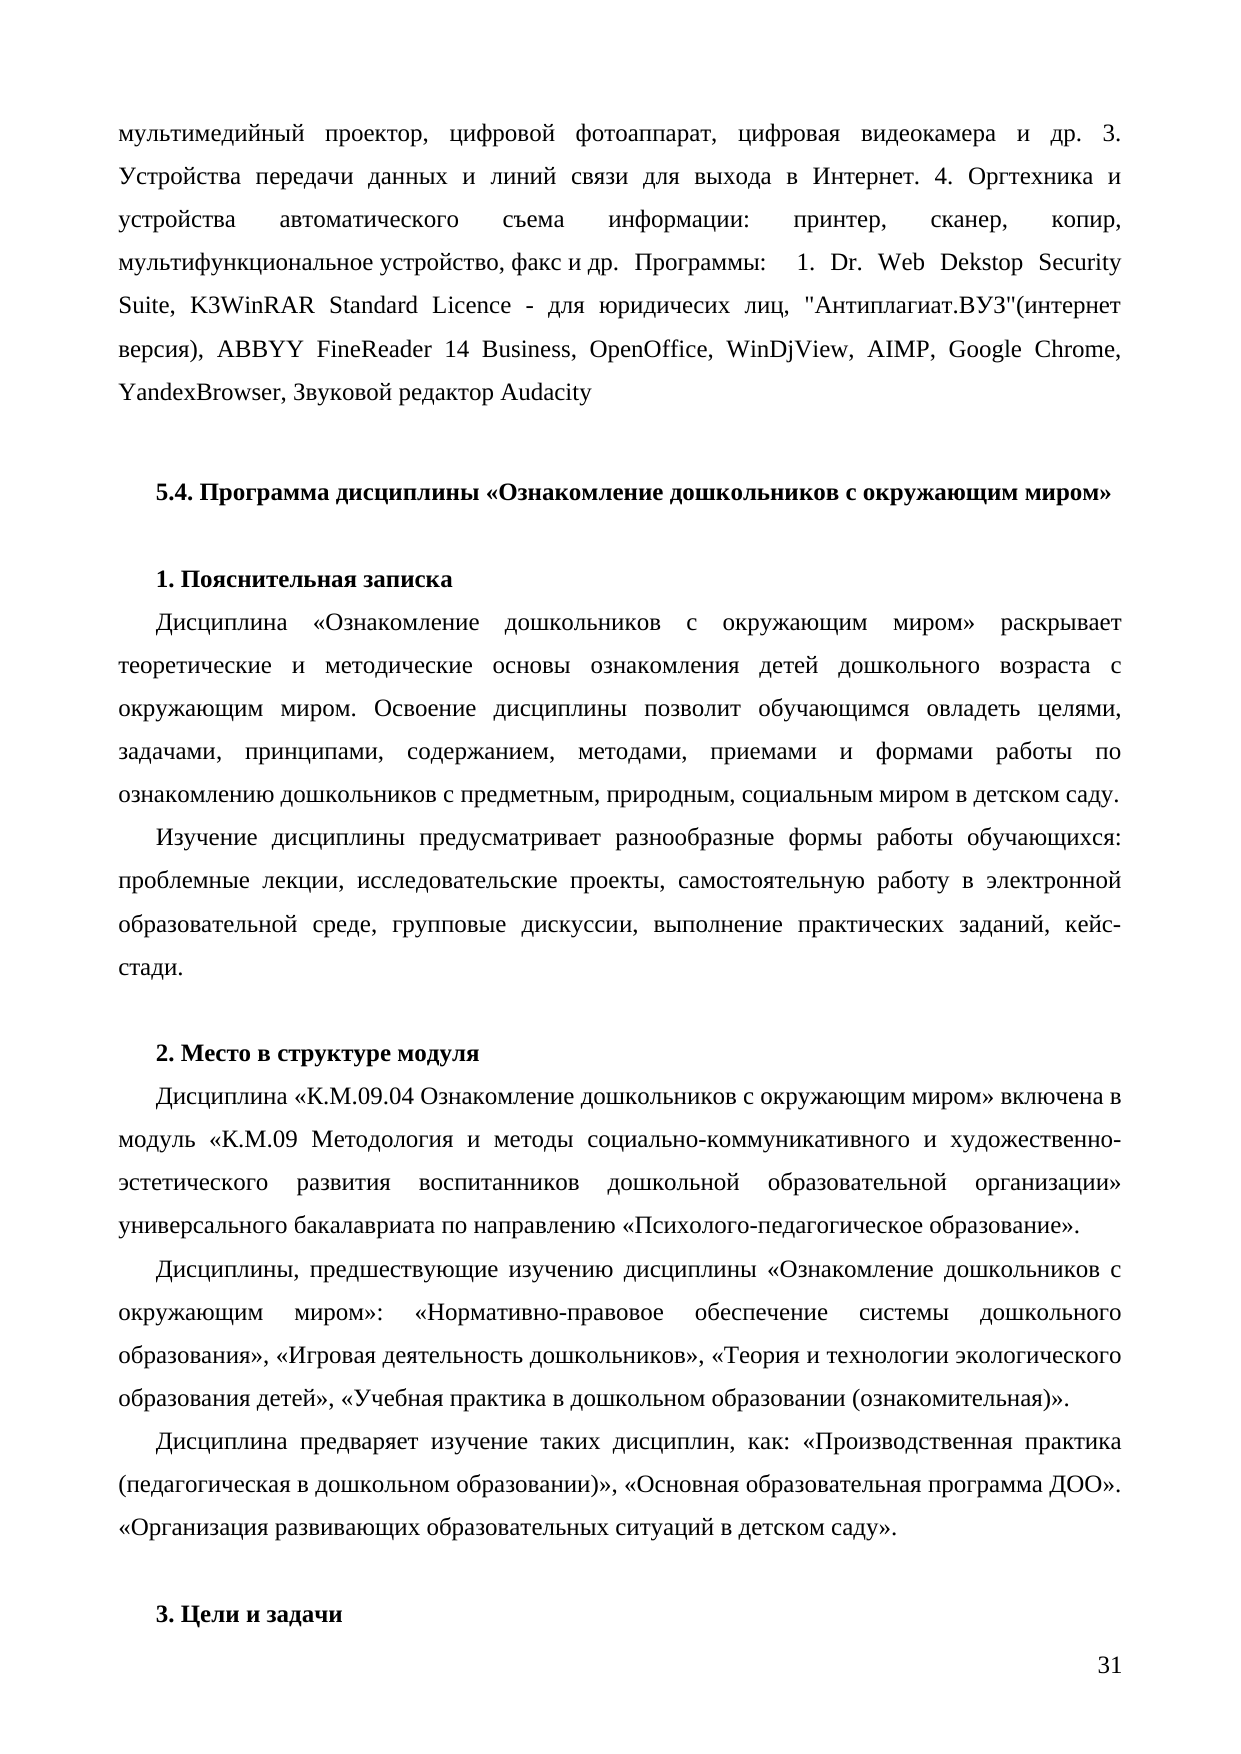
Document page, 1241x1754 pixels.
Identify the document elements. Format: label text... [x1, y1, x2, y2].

subtitle 1. Пояснительная записка [118, 564, 1122, 592]
text Дисциплина «Ознакомление дошкольников с окружающим миром» раскрывает теоретические и методические основы ознакомления детей дошкольного возраста с окружающим миром. Освоение дисциплины позволит обучающимся овладеть целями, задачами, принципами, содержанием, методами, приемами и формами работы по ознакомлению дошкольников с предметным, природным, социальным миром в детском саду. [118, 607, 1122, 808]
text Дисциплина предваряет изучение таких дисциплин, как: «Производственная практика (педагогическая в дошкольном образовании)», «Основная образовательная программа ДОО». «Организация развивающих образовательных ситуаций в детском саду». [118, 1426, 1122, 1541]
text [118, 118, 1122, 406]
text Изучение дисциплины предусматривает разнообразные формы работы обучающихся: проблемные лекции, исследовательские проекты, самостоятельную работу в электронной образовательной среде, групповые дискуссии, выполнение практических заданий, кейс-стади. [118, 822, 1122, 981]
text Дисциплины, предшествующие изучению дисциплины «Ознакомление дошкольников с окружающим миром»: «Нормативно-правовое обеспечение системы дошкольного образования», «Игровая деятельность дошкольников», «Теория и технологии экологического образования детей», «Учебная практика в дошкольном образовании (ознакомительная)». [118, 1254, 1122, 1412]
text Дисциплина «К.М.09.04 Ознакомление дошкольников с окружающим миром» включена в модуль «К.М.09 Методология и методы социально-коммуникативного и художественно-эстетического развития воспитанников дошкольной образовательной организации» универсального бакалавриата по направлению «Психолого-педагогическое образование». [118, 1081, 1122, 1239]
subtitle 2. Место в структуре модуля [118, 1038, 1122, 1067]
subtitle 3. Цели и задачи [118, 1599, 1122, 1627]
subtitle 5.4. Программа дисциплины «Ознакомление дошкольников с окружающим миром» [118, 477, 1122, 506]
